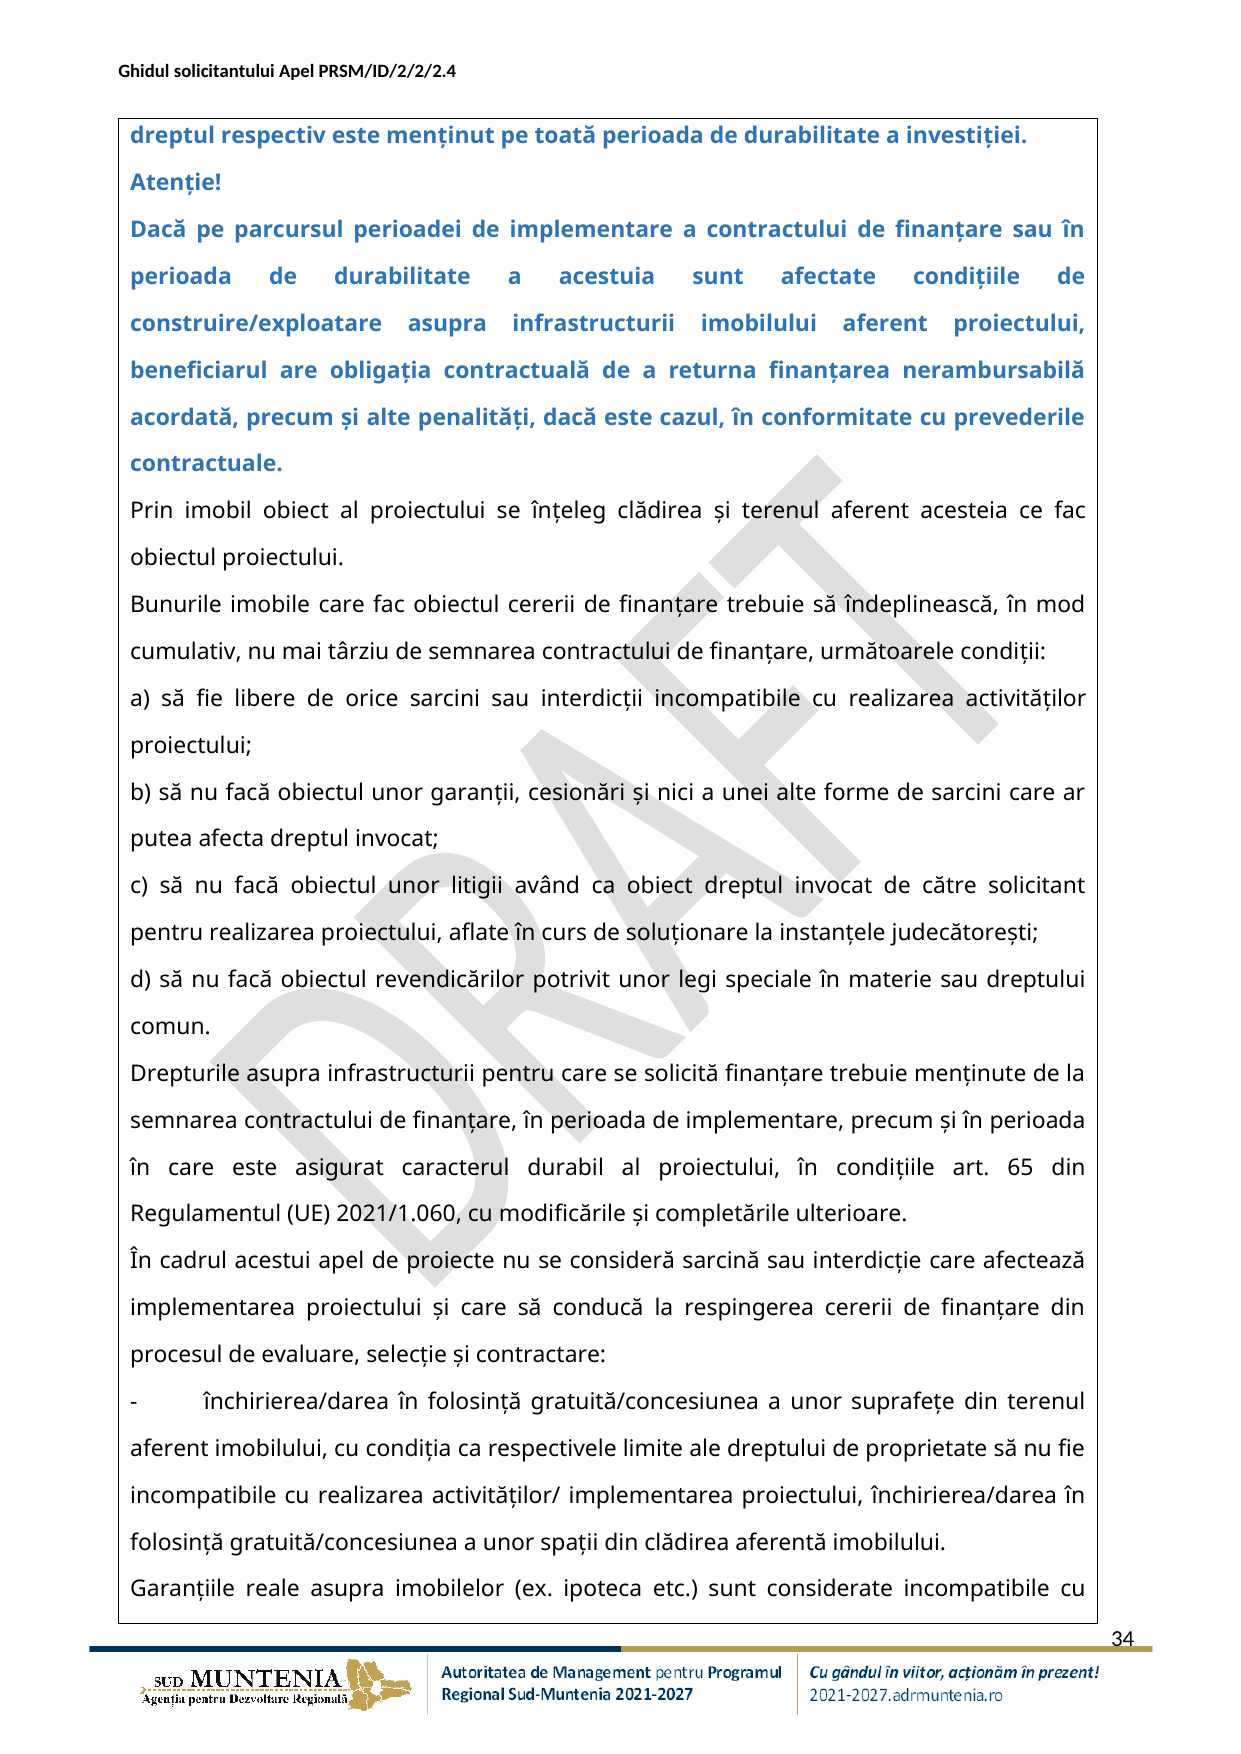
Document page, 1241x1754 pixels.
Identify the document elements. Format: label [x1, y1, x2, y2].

table_header [119, 119, 1097, 1623]
picture [89, 1646, 1153, 1715]
